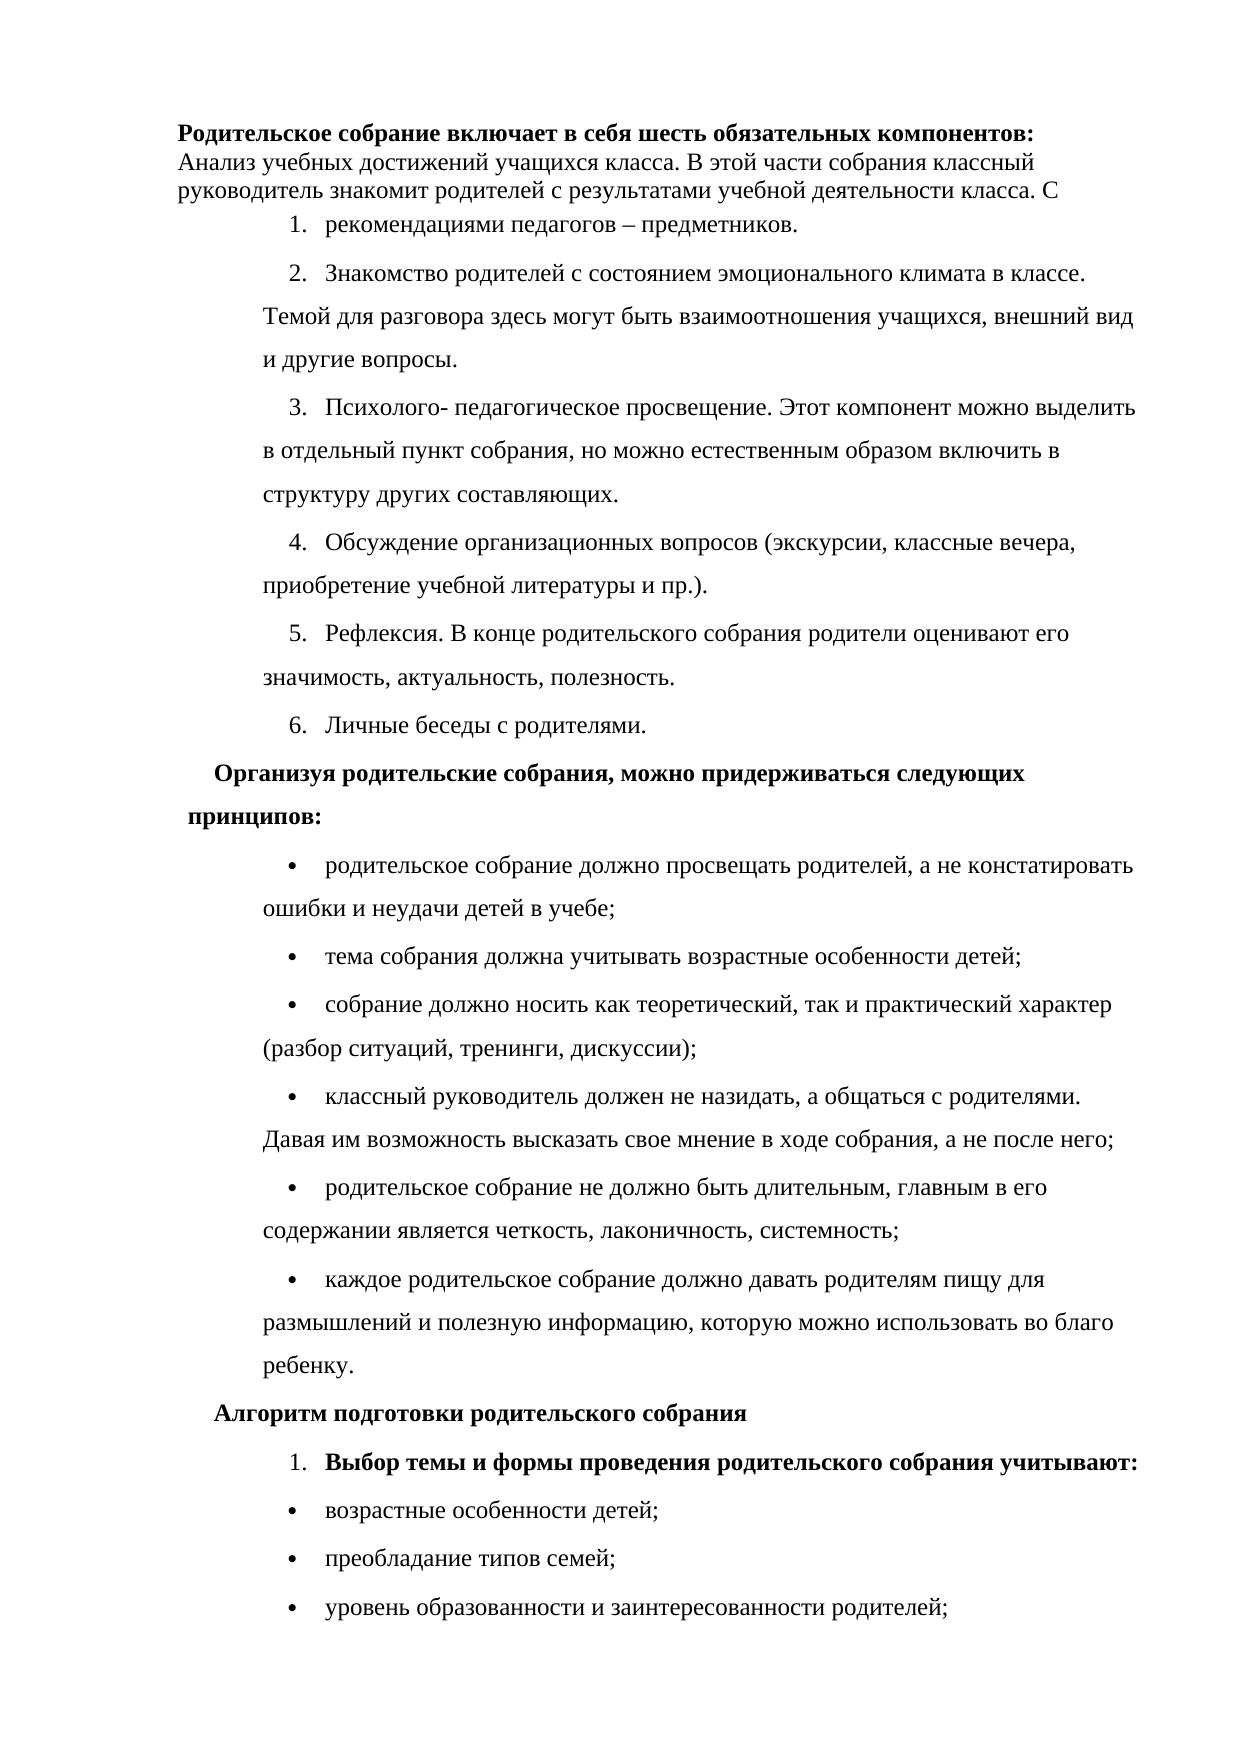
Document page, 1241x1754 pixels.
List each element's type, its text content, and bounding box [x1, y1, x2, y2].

list уровень образованности и заинтересованности родителей; [263, 1592, 1141, 1621]
list каждое родительское собрание должно давать родителям пищу для размышлений и полезную информацию, которую можно использовать во благо ребенку. [263, 1264, 1141, 1379]
list Знакомство родителей с состоянием эмоционального климата в классе. Темой для разговора здесь могут быть взаимоотношения учащихся, внешний вид и другие вопросы. [263, 258, 1141, 373]
list Обсуждение организационных вопросов (экскурсии, классные вечера, приобретение учебной литературы и пр.). [263, 527, 1141, 599]
text Анализ учебных достижений учащихся класса. В этой части собрания классный руководитель знакомит родителей с результатами учебной деятельности класса. С [177, 147, 1152, 204]
list Рефлексия. В конце родительского собрания родители оценивают его значимость, актуальность, полезность. [263, 618, 1141, 690]
list преобладание типов семей; [263, 1543, 1141, 1572]
list Психолого- педагогическое просвещение. Этот компонент можно выделить в отдельный пункт собрания, но можно естественным образом включить в структуру других составляющих. [263, 392, 1141, 507]
list собрание должно носить как теоретический, так и практический характер (разбор ситуаций, тренинги, дискуссии); [263, 989, 1141, 1061]
list родительское собрание не должно быть длительным, главным в его содержании является четкость, лаконичность, системность; [263, 1172, 1141, 1244]
list рекомендациями педагогов – предметников. [263, 209, 1141, 238]
list тема собрания должна учитывать возрастные особенности детей; [263, 941, 1141, 970]
list Личные беседы с родителями. [263, 710, 1141, 739]
text Родительское собрание включает в себя шесть обязательных компонентов: [177, 118, 1152, 147]
text Организуя родительские собрания, можно придерживаться следующих принципов: [188, 758, 1141, 830]
list родительское собрание должно просвещать родителей, а не констатировать ошибки и неудачи детей в учебе; [263, 850, 1141, 922]
list Выбор темы и формы проведения родительского собрания учитывают: [263, 1447, 1141, 1476]
text Алгоритм подготовки родительского собрания [188, 1398, 1141, 1427]
list классный руководитель должен не назидать, а общаться с родителями. Давая им возможность высказать свое мнение в ходе собрания, а не после него; [263, 1081, 1141, 1153]
list возрастные особенности детей; [263, 1495, 1141, 1524]
